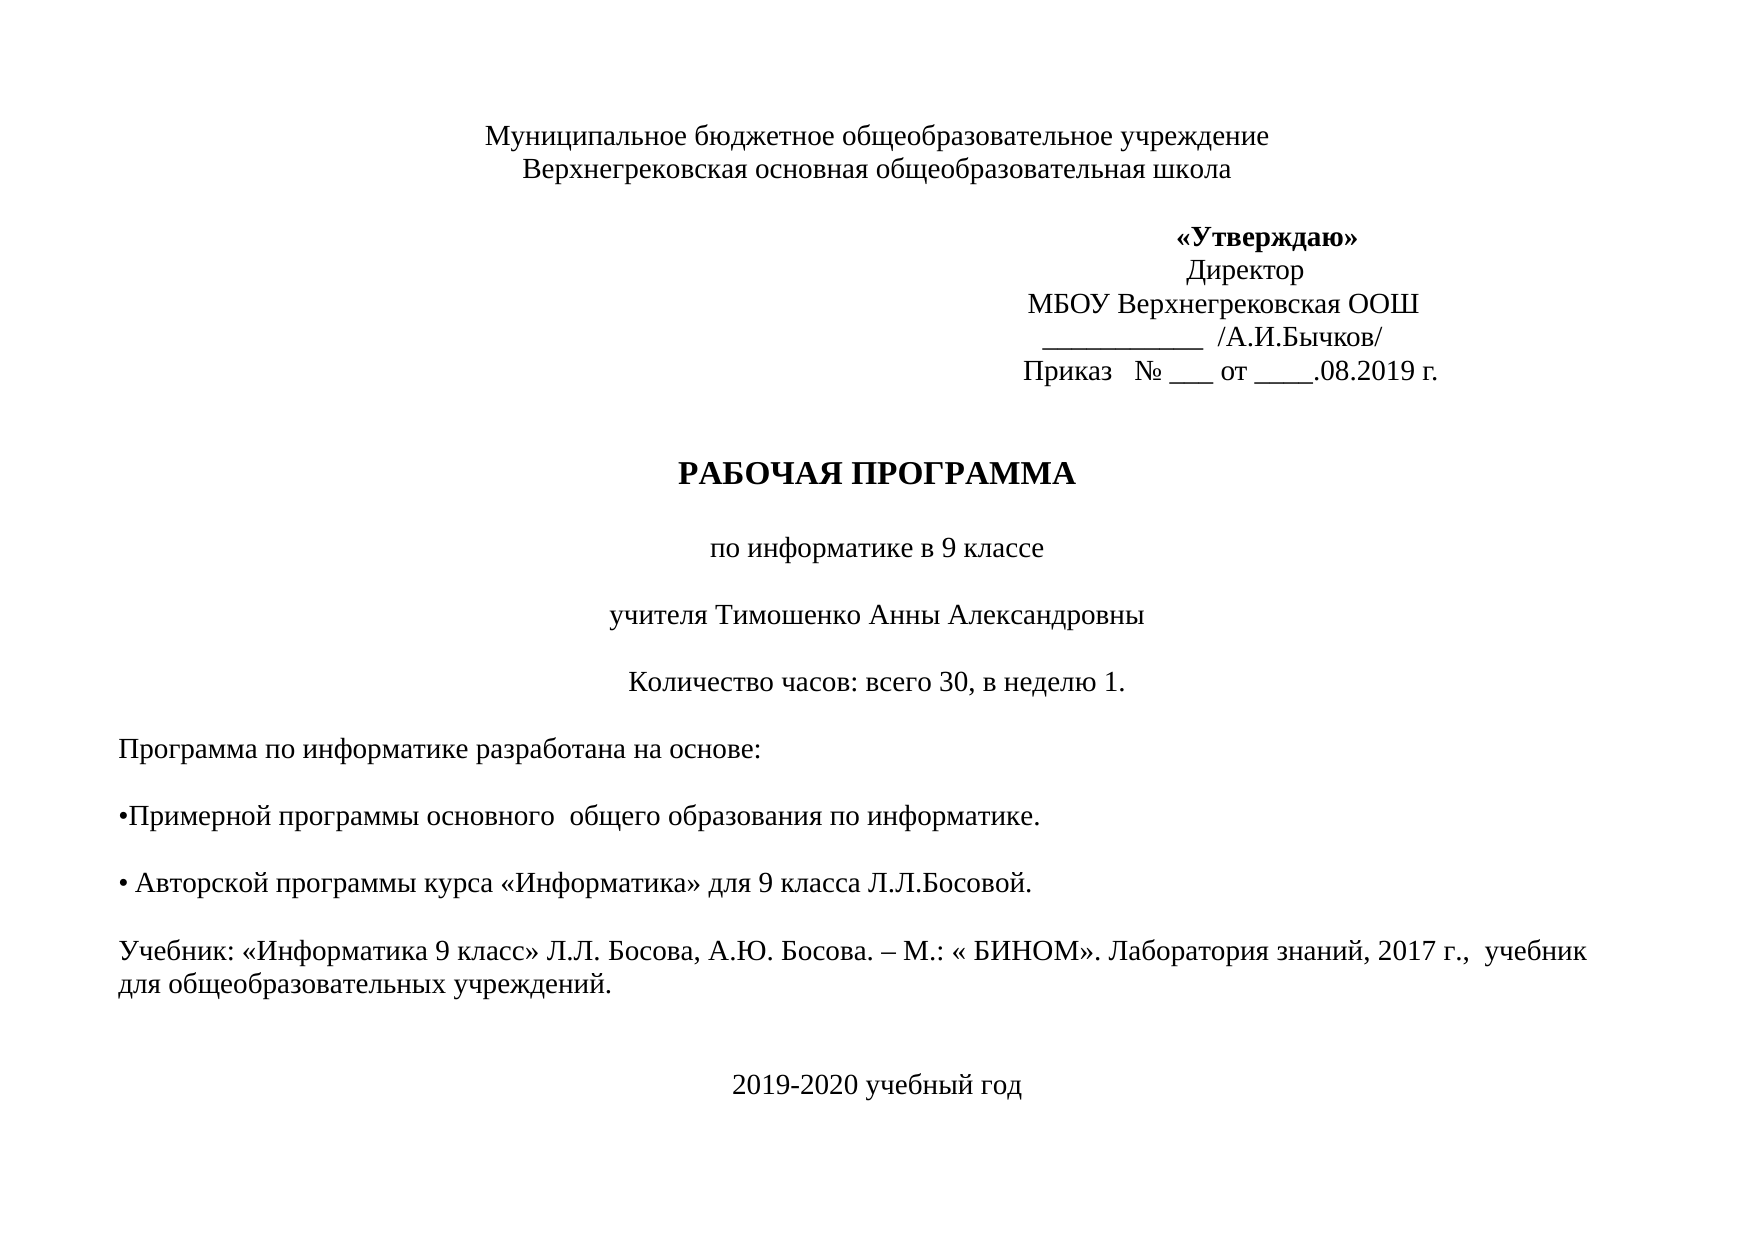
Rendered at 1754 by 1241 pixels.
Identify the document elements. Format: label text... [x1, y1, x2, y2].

text по информатике в 9 классе [118, 530, 1636, 564]
text • Авторской программы курса «Информатика» для 9 класса Л.Л.Босовой. [118, 866, 1636, 899]
text Приказ № ___ от ____.08.2019 г. [118, 353, 1636, 386]
text Муниципальное бюджетное общеобразовательное учреждение [118, 118, 1636, 152]
text «Утверждаю» [118, 219, 1636, 252]
text •Примерной программы основного общего образования по информатике. [118, 798, 1636, 832]
text Верхнегрековская основная общеобразовательная школа [118, 152, 1636, 185]
text Учебник: «Информатика 9 класс» Л.Л. Босова, А.Ю. Босова. – М.: « БИНОМ». Лаборатория знаний, 2017 г., учебник для общеобразовательных учреждений. [118, 933, 1636, 1000]
text учителя Тимошенко Анны Александровны [118, 597, 1636, 631]
text Директор [118, 252, 1636, 286]
text МБОУ Верхнегрековская ООШ [118, 286, 1636, 319]
text РАБОЧАЯ ПРОГРАММА [118, 453, 1636, 492]
text Программа по информатике разработана на основе: [118, 731, 1636, 765]
text 2019-2020 учебный год [118, 1067, 1636, 1100]
text ___________ /А.И.Бычков/ [118, 319, 1636, 353]
text Количество часов: всего 30, в неделю 1. [118, 664, 1636, 698]
